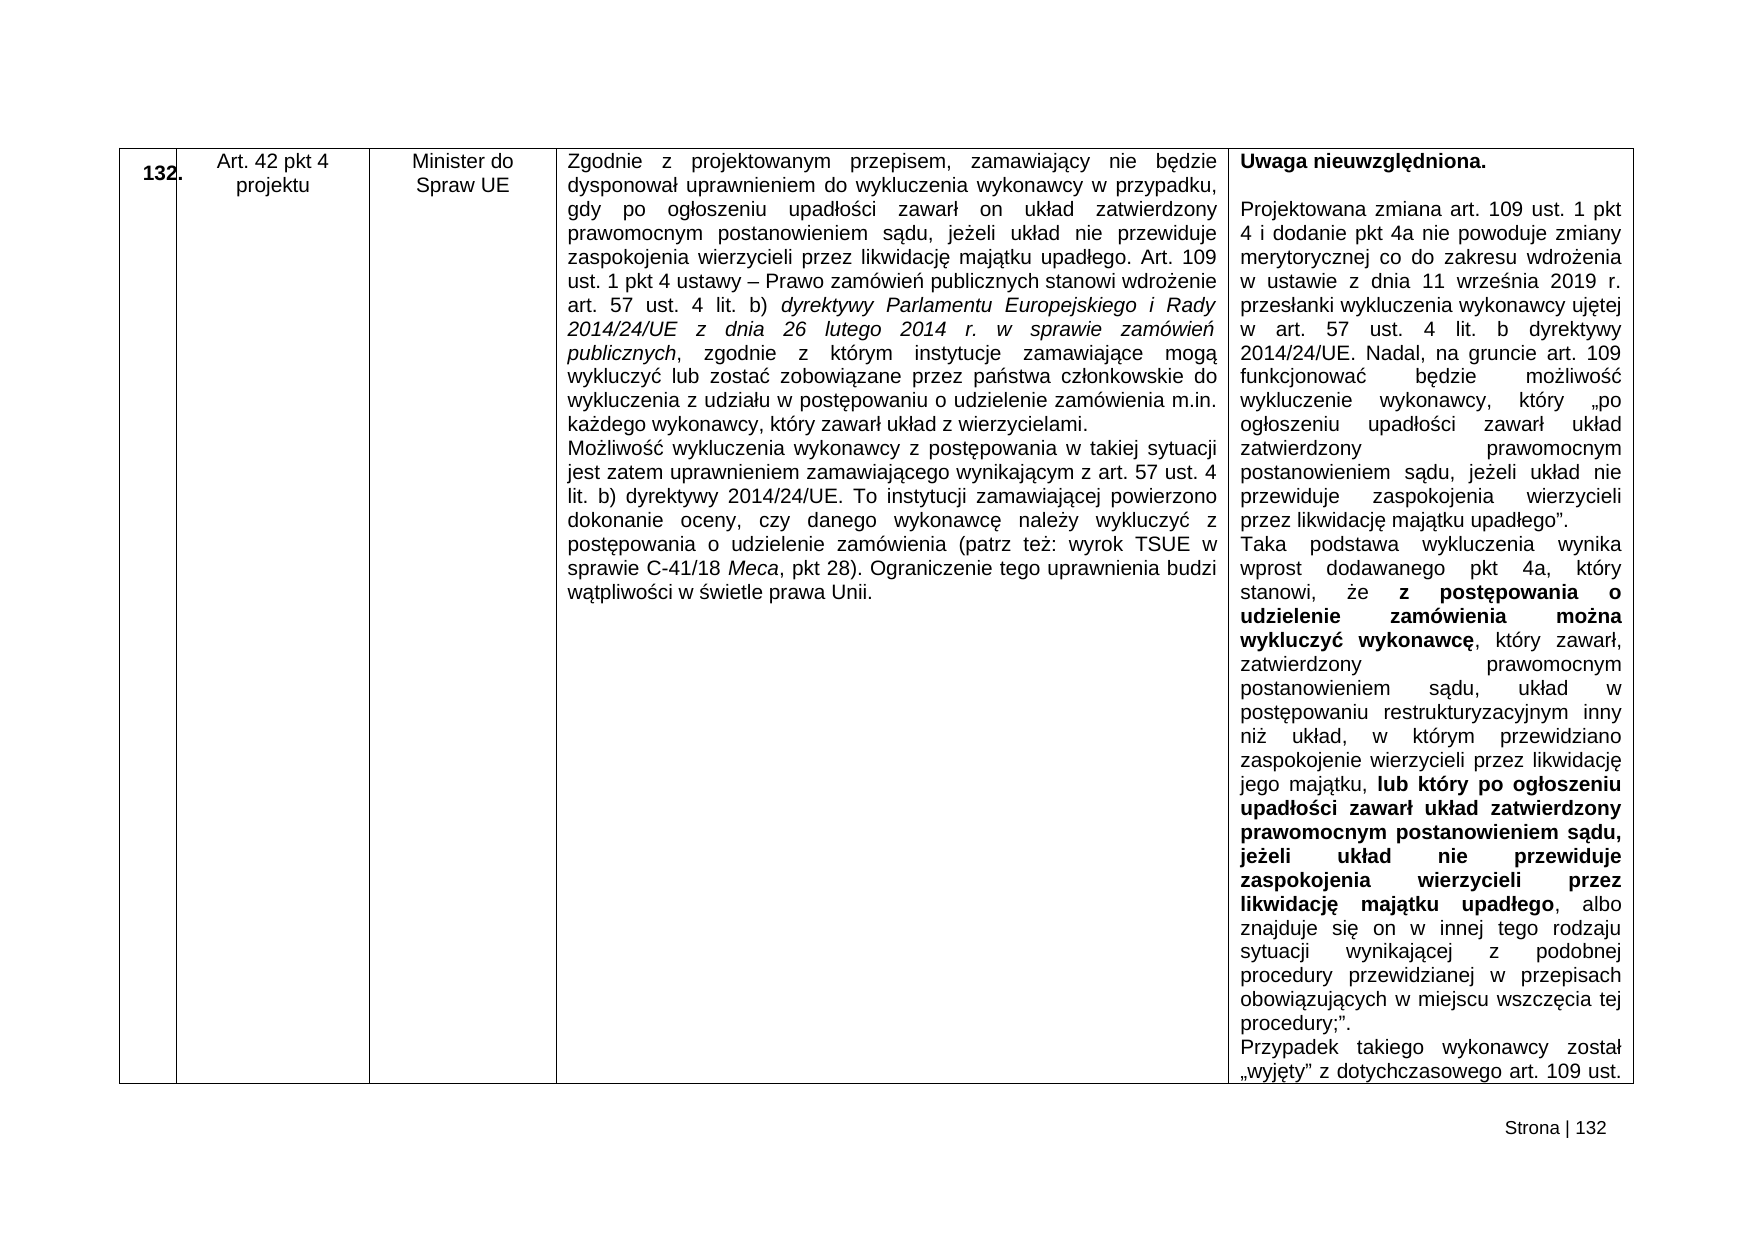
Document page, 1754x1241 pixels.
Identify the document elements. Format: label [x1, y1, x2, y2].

table_cell [120, 149, 176, 1083]
table_cell [177, 149, 369, 1083]
table_cell [557, 149, 1228, 1083]
table_cell [1229, 149, 1633, 1083]
table_cell [370, 149, 556, 1083]
